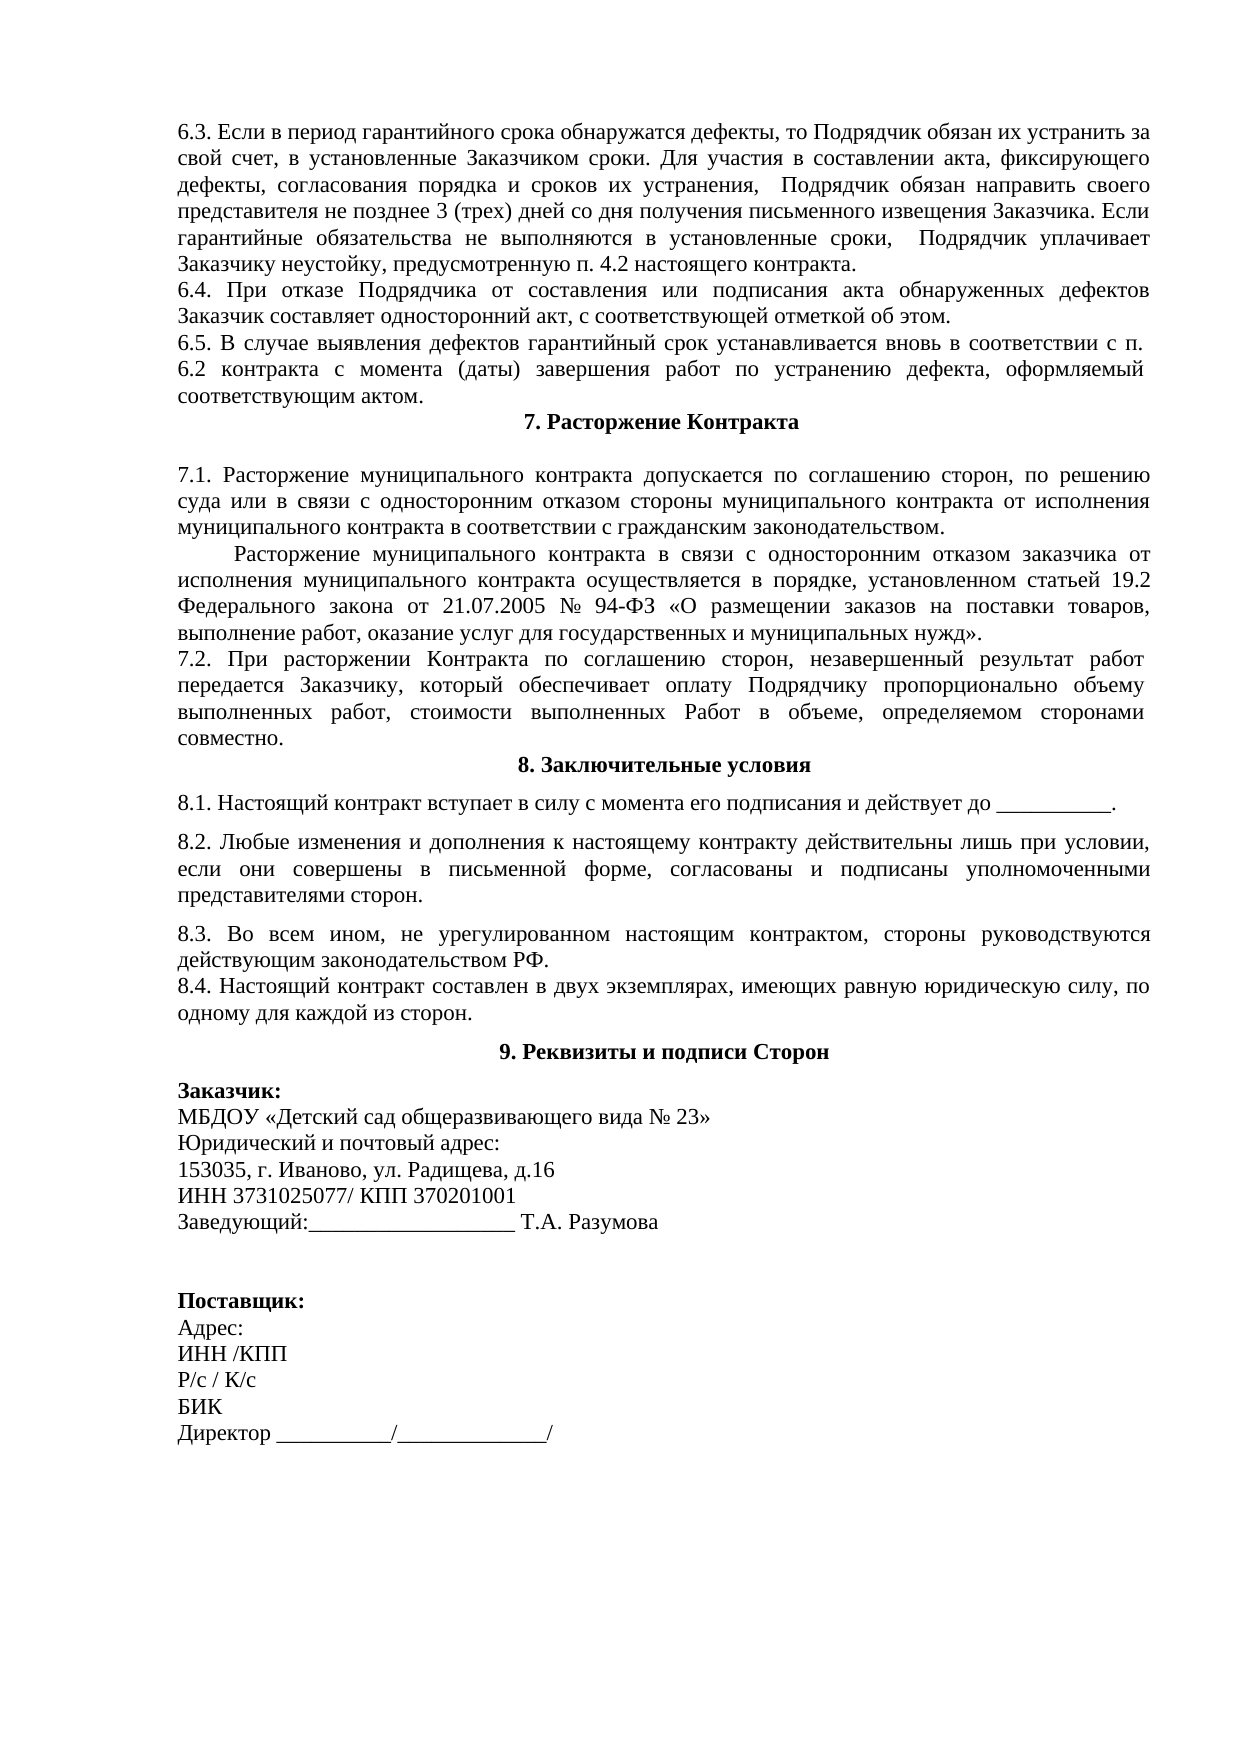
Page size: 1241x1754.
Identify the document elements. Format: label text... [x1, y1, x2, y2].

text МБДОУ «Детский сад общеразвивающего вида № 23» [177, 1103, 1152, 1129]
text Поставщик: [177, 1287, 1152, 1314]
text 6.4. При отказе Подрядчика от составления или подписания акта обнаруженных дефектов Заказчик составляет односторонний акт, с соответствующей отметкой об этом. [177, 276, 1152, 329]
text Адрес: [177, 1314, 1152, 1340]
text 8.2. Любые изменения и дополнения к настоящему контракту действительны лишь при условии, если они совершены в письменной форме, согласованы и подписаны уполномоченными представителями сторон. [177, 828, 1152, 907]
text Расторжение муниципального контракта в связи с односторонним отказом заказчика от исполнения муниципального контракта осуществляется в порядке, установленном статьей 19.2 Федерального закона от 21.07.2005 № 94-ФЗ «О размещении заказов на поставки товаров, выполнение работ, оказание услуг для государственных и муниципальных нужд». [177, 540, 1152, 645]
text ИНН /КПП [177, 1340, 1152, 1367]
text 7.2. При расторжении Контракта по соглашению сторон, незавершенный результат работ передается Заказчику, который обеспечивает оплату Подрядчику пропорционально объему выполненных работ, стоимости выполненных Работ в объеме, определяемом сторонами совместно. [177, 645, 1146, 751]
text Заведующий:__________________ Т.А. Разумова [177, 1208, 1152, 1235]
text БИК [177, 1393, 1152, 1419]
text 8.1. Настоящий контракт вступает в силу с момента его подписания и действует до __________. [177, 789, 1152, 816]
text 8. Заключительные условия [177, 751, 1152, 777]
text 8.4. Настоящий контракт составлен в двух экземплярах, имеющих равную юридическую силу, по одному для каждой из сторон. [177, 973, 1152, 1025]
text 7.1. Расторжение муниципального контракта допускается по соглашению сторон, по решению суда или в связи с односторонним отказом стороны муниципального контракта от исполнения муниципального контракта в соответствии с гражданским законодательством. [177, 461, 1152, 540]
text 6.3. Если в период гарантийного срока обнаружатся дефекты, то Подрядчик обязан их устранить за свой счет, в установленные Заказчиком сроки. Для участия в составлении акта, фиксирующего дефекты, согласования порядка и сроков их устранения, Подрядчик обязан направить своего представителя не позднее 3 (трех) дней со дня получения письменного извещения Заказчика. Если гарантийные обязательства не выполняются в установленные сроки, Подрядчик уплачивает Заказчику неустойку, предусмотренную п. 4.2 настоящего контракта. [177, 118, 1152, 276]
text Юридический и почтовый адрес: [177, 1129, 1152, 1156]
text . Иваново, ул. Радищева, д.16 [177, 1156, 1152, 1182]
text 7. Расторжение Контракта [177, 408, 1146, 434]
text ИНН 3731025077/ КПП 370201001 [177, 1182, 1152, 1208]
text Заказчик: [177, 1077, 1152, 1103]
text 9. Реквизиты и подписи Сторон [177, 1038, 1152, 1064]
text 6.5. В случае выявления дефектов гарантийный срок устанавливается вновь в соответствии с п. 6.2 контракта с момента (даты) завершения работ по устранению дефекта, оформляемый соответствующим актом. [177, 329, 1146, 408]
text 8.3. Во всем ином, не урегулированном настоящим контрактом, стороны руководствуются действующим законодательством РФ. [177, 920, 1152, 973]
text Директор __________/_____________/ [177, 1419, 1152, 1446]
text Р/с / К/с [177, 1367, 1152, 1393]
